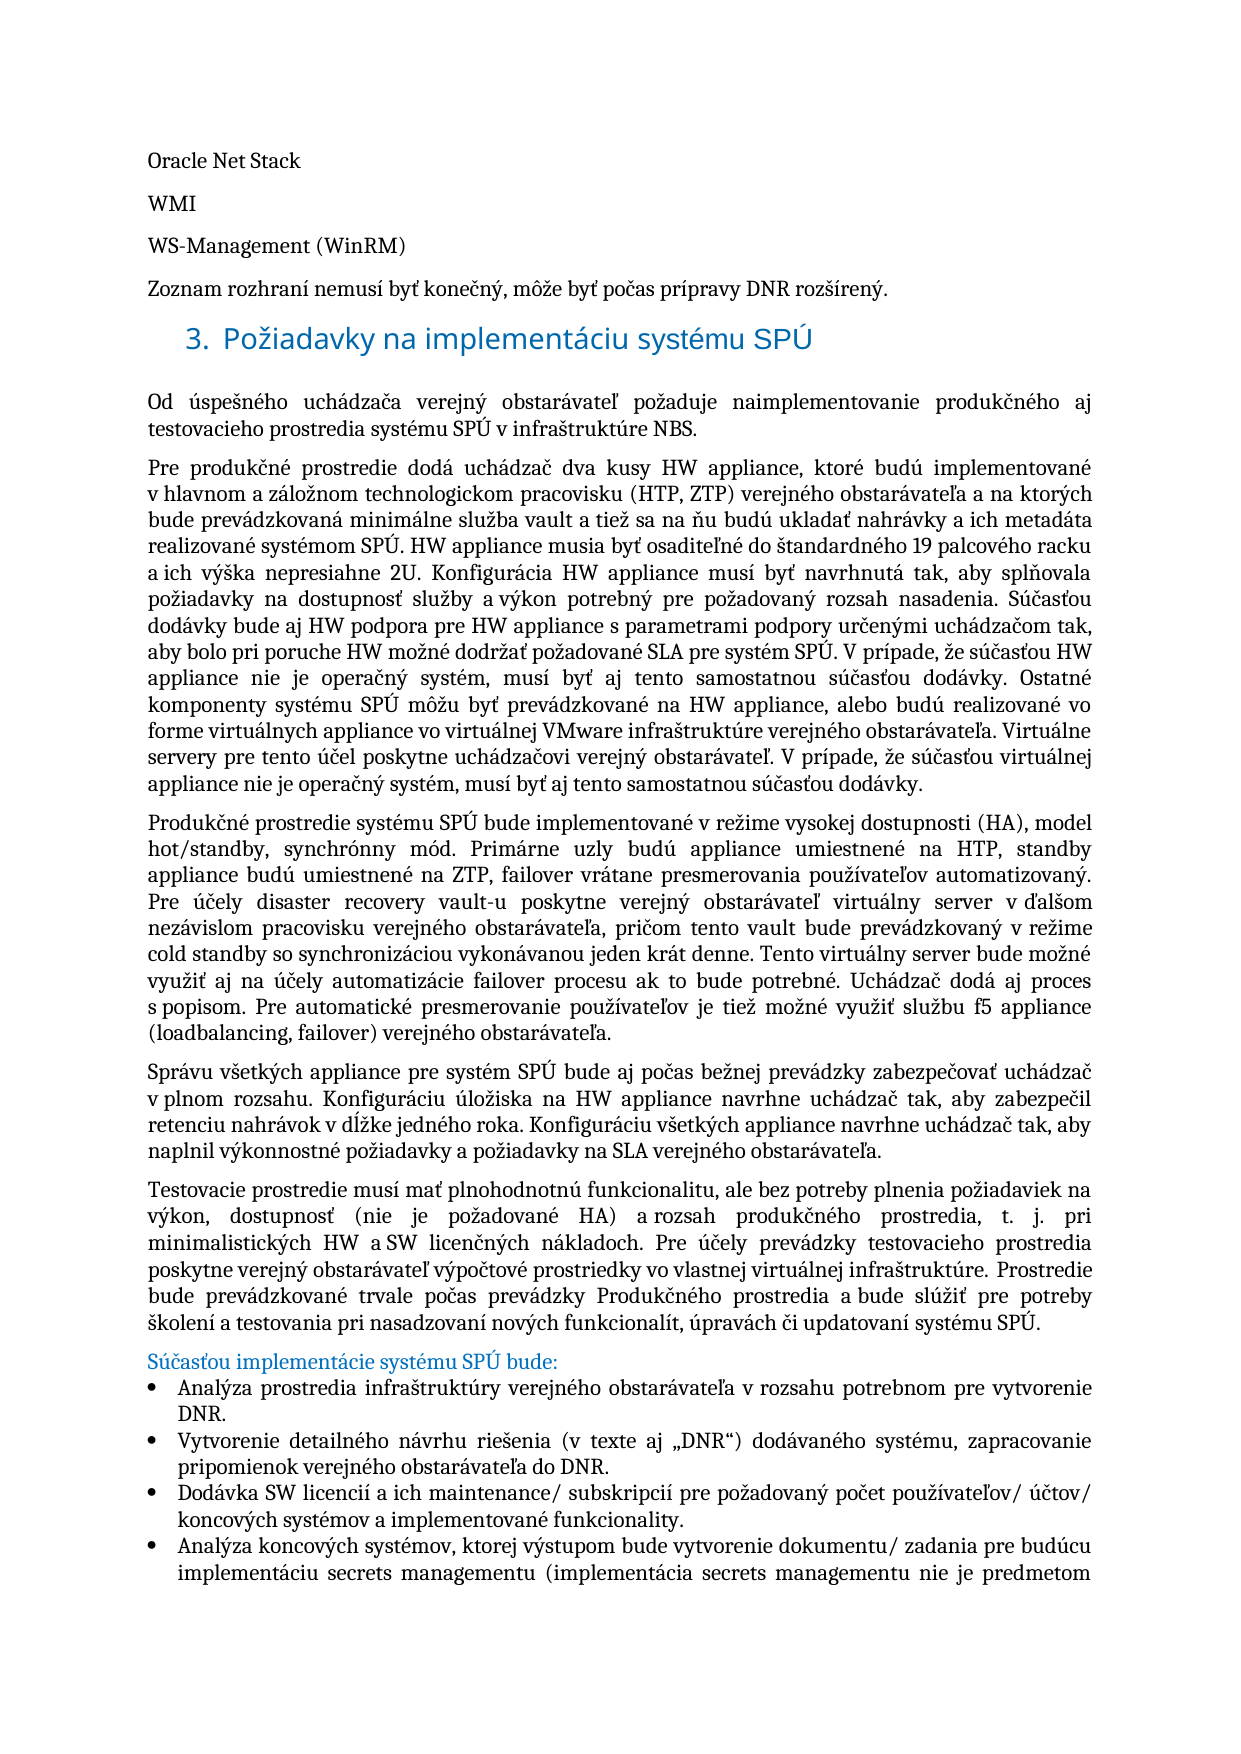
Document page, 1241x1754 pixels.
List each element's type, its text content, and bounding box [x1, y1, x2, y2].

text Zoznam rozhraní nemusí byť konečný, môže byť počas prípravy DNR rozšírený. [148, 276, 1093, 302]
text WS-Management (WinRM) [148, 233, 1093, 259]
text Testovacie prostredie musí mať plnohodnotnú funkcionalitu, ale bez potreby plnenia požiadaviek na výkon, dostupnosť (nie je požadované HA) a rozsah produkčného prostredia, t. j. pri minimalistických HW a SW licenčných nákladoch. Pre účely prevádzky testovacieho prostredia poskytne verejný obstarávateľ výpočtové prostriedky vo vlastnej virtuálnej infraštruktúre. Prostredie bude prevádzkované trvale počas prevádzky Produkčného prostredia a bude slúžiť pre potreby školení a testovania pri nasadzovaní nových funkcionalít, úpravách či updatovaní systému SPÚ. [148, 1177, 1093, 1336]
text Od úspešného uchádzača verejný obstarávateľ požaduje naimplementovanie produkčného aj testovacieho prostredia systému SPÚ v infraštruktúre NBS. [148, 389, 1093, 442]
text Pre produkčné prostredie dodá uchádzač dva kusy HW appliance, ktoré budú implementované v hlavnom a záložnom technologickom pracovisku (HTP, ZTP) verejného obstarávateľa a na ktorých bude prevádzkovaná minimálne služba vault a tiež sa na ňu budú ukladať nahrávky a ich metadáta realizované systémom SPÚ. HW appliance musia byť osaditeľné do štandardného 19 palcového racku a ich výška nepresiahne 2U. Konfigurácia HW appliance musí byť navrhnutá tak, aby splňovala požiadavky na dostupnosť služby a výkon potrebný pre požadovaný rozsah nasadenia. Súčasťou dodávky bude aj HW podpora pre HW appliance s parametrami podpory určenými uchádzačom tak, aby bolo pri poruche HW možné dodržať požadované SLA pre systém SPÚ. V prípade, že súčasťou HW appliance nie je operačný systém, musí byť aj tento samostatnou súčasťou dodávky. Ostatné komponenty systému SPÚ môžu byť prevádzkované na HW appliance, alebo budú realizované vo forme virtuálnych appliance vo virtuálnej VMware infraštruktúre verejného obstarávateľa. Virtuálne servery pre tento účel poskytne uchádzačovi verejný obstarávateľ. V prípade, že súčasťou virtuálnej appliance nie je operačný systém, musí byť aj tento samostatnou súčasťou dodávky. [148, 454, 1093, 797]
list Dodávka SW licencií a ich maintenance/ subskripcií pre požadovaný počet používateľov/ účtov/ koncových systémov a implementované funkcionality. [148, 1480, 1093, 1533]
list Analýza prostredia infraštruktúry verejného obstarávateľa v rozsahu potrebnom pre vytvorenie DNR. [148, 1375, 1093, 1427]
list Vytvorenie detailného návrhu riešenia (v texte aj „DNR“) dodávaného systému, zapracovanie pripomienok verejného obstarávateľa do DNR. [148, 1427, 1093, 1480]
text WMI [148, 190, 1093, 217]
text Oracle Net Stack [148, 148, 1093, 174]
text Správu všetkých appliance pre systém SPÚ bude aj počas bežnej prevádzky zabezpečovať uchádzač v plnom rozsahu. Konfiguráciu úložiska na HW appliance navrhne uchádzač tak, aby zabezpečil retenciu nahrávok v dĺžke jedného roka. Konfiguráciu všetkých appliance navrhne uchádzač tak, aby naplnil výkonnostné požiadavky a požiadavky na SLA verejného obstarávateľa. [148, 1059, 1093, 1164]
text Súčasťou implementácie systému SPÚ bude: [148, 1348, 1093, 1375]
text Produkčné prostredie systému SPÚ bude implementované v režime vysokej dostupnosti (HA), model hot/standby, synchrónny mód. Primárne uzly budú appliance umiestnené na HTP, standby appliance budú umiestnené na ZTP, failover vrátane presmerovania používateľov automatizovaný. Pre účely disaster recovery vault-u poskytne verejný obstarávateľ virtuálny server v ďalšom nezávislom pracovisku verejného obstarávateľa, pričom tento vault bude prevádzkovaný v režime cold standby so synchronizáciou vykonávanou jeden krát denne. Tento virtuálny server bude možné využiť aj na účely automatizácie failover procesu ak to bude potrebné. Uchádzač dodá aj proces s popisom. Pre automatické presmerovanie používateľov je tiež možné využiť službu f5 appliance (loadbalancing, failover) verejného obstarávateľa. [148, 809, 1093, 1047]
subtitle Požiadavky na implementáciu systému SPÚ [185, 318, 1093, 358]
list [148, 1533, 1093, 1586]
